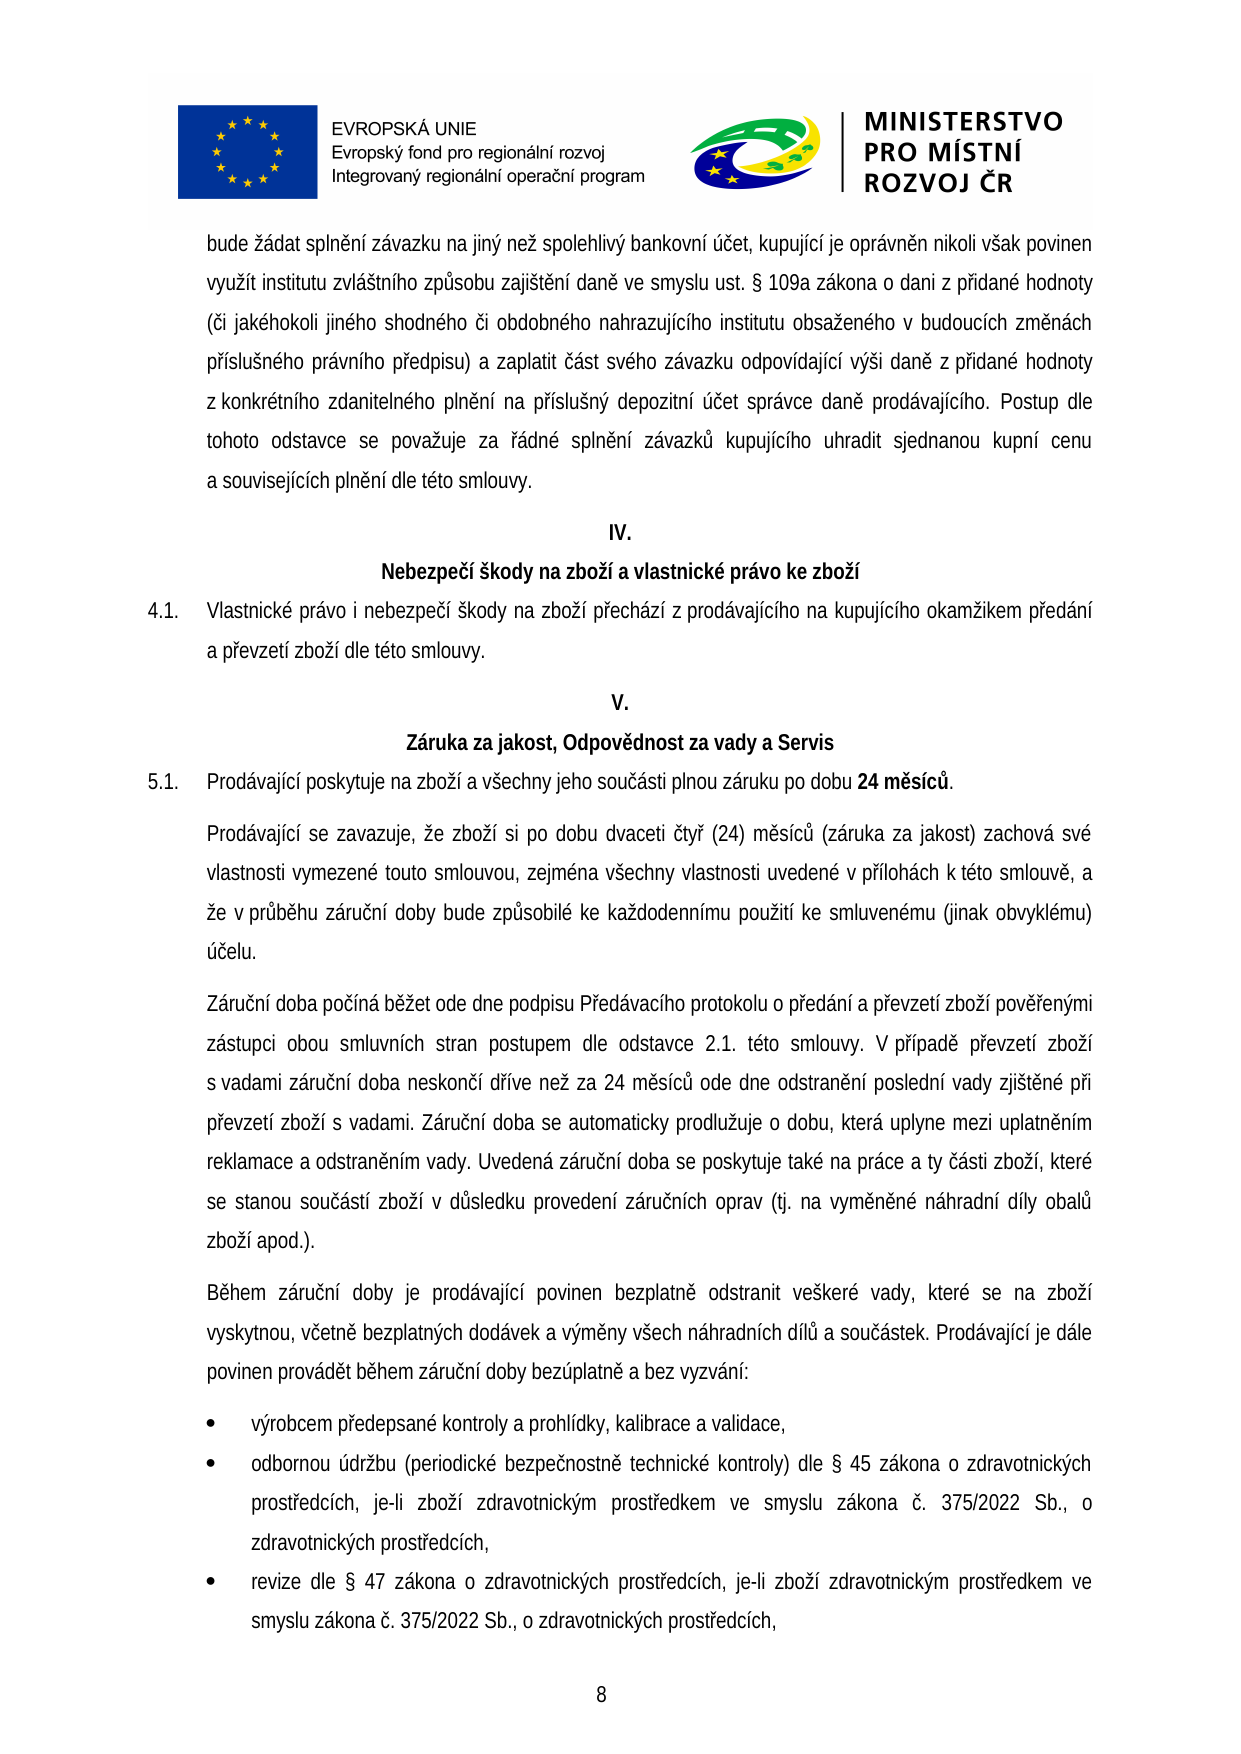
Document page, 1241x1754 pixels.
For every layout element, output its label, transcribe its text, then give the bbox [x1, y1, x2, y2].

subtitle Nebezpečí škody na zboží a vlastnické právo ke zboží [148, 558, 1093, 584]
list výrobcem předepsané kontroly a prohlídky, kalibrace a validace, [207, 1410, 1093, 1436]
list Prodávající poskytuje na zboží a všechny jeho součásti plnou záruku po dobu 24 měsíců. [148, 768, 1093, 794]
picture [147, 73, 1093, 230]
text 4.1. Vlastnické právo i nebezpečí škody na zboží přechází z prodávajícího na kupujícího okamžikem předání a převzetí zboží dle této smlouvy. [148, 597, 1093, 663]
text Během záruční doby je prodávající povinen bezplatně odstranit veškeré vady, které se na zboží vyskytnou, včetně bezplatných dodávek a výměny všech náhradních dílů a součástek. Prodávající je dále povinen provádět během záruční doby bezúplatně a bez vyzvání: [207, 1279, 1093, 1384]
text Prodávající se zavazuje, že zboží si po dobu dvaceti čtyř (24) měsíců (záruka za jakost) zachová své vlastnosti vymezené touto smlouvou, zejména všechny vlastnosti uvedené v přílohách k této smlouvě, a že v průběhu záruční doby bude způsobilé ke každodennímu použití ke smluvenému (jinak obvyklému) účelu. [207, 820, 1093, 965]
text Záruční doba počíná běžet ode dne podpisu Předávacího protokolu o předání a převzetí zboží pověřenými zástupci obou smluvních stran postupem dle odstavce 2.1. této smlouvy. V případě převzetí zboží s vadami záruční doba neskončí dříve než za 24 měsíců ode dne odstranění poslední vady zjištěné při převzetí zboží s vadami. Záruční doba se automaticky prodlužuje o dobu, která uplyne mezi uplatněním reklamace a odstraněním vady. Uvedená záruční doba se poskytuje také na práce a ty části zboží, které se stanou součástí zboží v důsledku provedení záručních oprav (tj. na vyměněné náhradní díly obalů zboží apod.). [207, 990, 1093, 1253]
text IV. [148, 518, 1093, 545]
list revize dle § 47 zákona o zdravotnických prostředcích, je-li zboží zdravotnickým prostředkem ve smyslu zákona č. 375/2022 Sb., o zdravotnických prostředcích, [207, 1568, 1093, 1634]
text V. [148, 689, 1093, 715]
list odbornou údržbu (periodické bezpečnostně technické kontroly) dle § 45 zákona o zdravotnických prostředcích, je-li zboží zdravotnickým prostředkem ve smyslu zákona č. 375/2022 Sb., o zdravotnických prostředcích, [207, 1449, 1093, 1555]
subtitle Záruka za jakost, Odpovědnost za vady a Servis [148, 728, 1093, 755]
